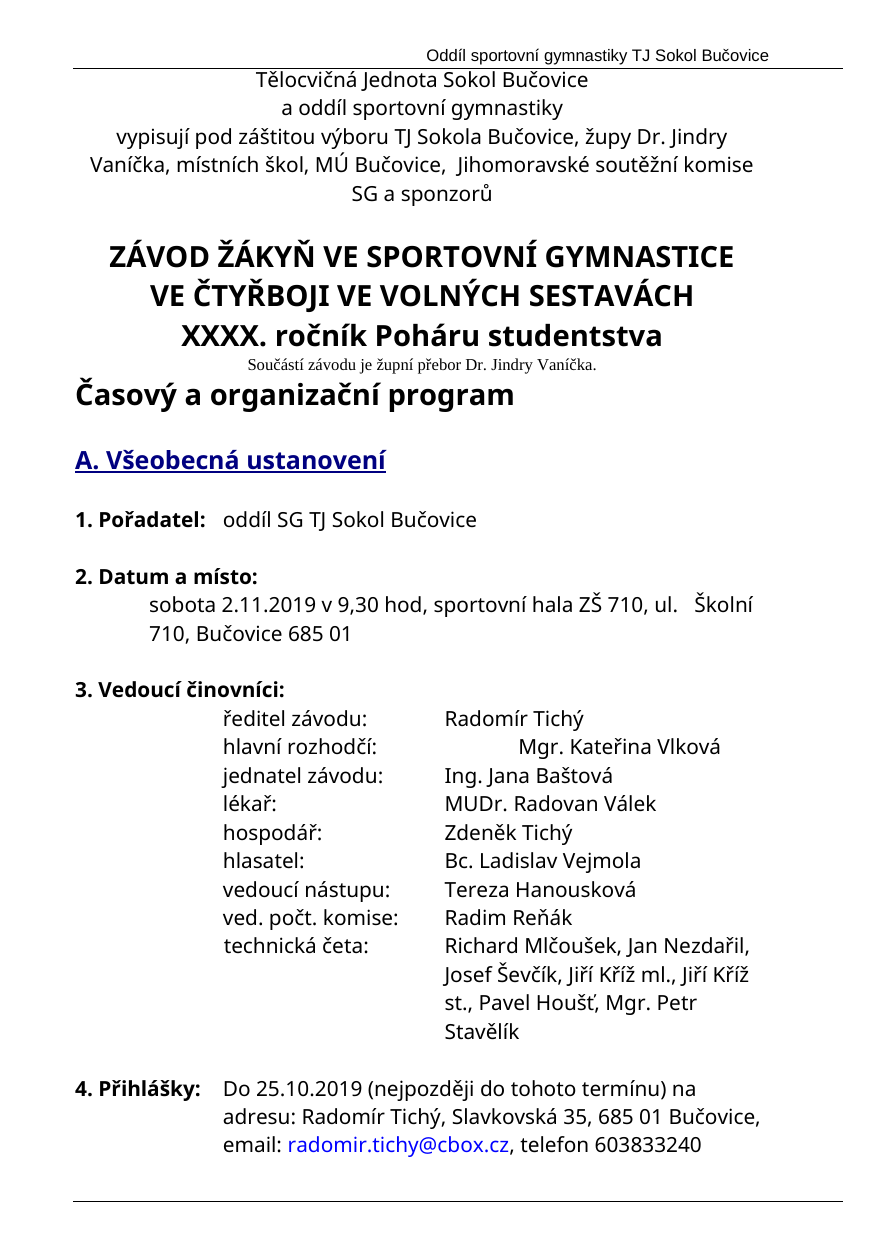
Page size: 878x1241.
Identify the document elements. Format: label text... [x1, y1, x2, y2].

text hlasatel: Bc. Ladislav Vejmola [75, 846, 769, 875]
text 4. Přihlášky: Do 25.10.2019 (nejpozději do tohoto termínu) na adresu: Radomír Tichý, Slavkovská 35, 685 01 Bučovice, email: radomir.tichy@cbox.cz, telefon 603833240 [75, 1074, 769, 1159]
text 1. Pořadatel: oddíl SG TJ Sokol Bučovice [75, 505, 769, 533]
text ved. počt. komise: Radim Reňák [75, 903, 769, 932]
text 3. Vedoucí činovníci: [75, 676, 769, 704]
text Tělocvičná Jednota Sokol Bučovice [75, 65, 769, 93]
text Součástí závodu je župní přebor Dr. Jindry Vaníčka. [75, 355, 769, 374]
text hlavní rozhodčí: Mgr. Kateřina Vlková [75, 732, 769, 761]
text a oddíl sportovní gymnastiky [75, 93, 769, 122]
text technická četa: Richard Mlčoušek, Jan Nezdařil, Josef Ševčík, Jiří Kříž ml., Jiří Kříž st., Pavel Houšť, Mgr. Petr Stavělík [223, 932, 769, 1045]
text Časový a organizační program [75, 374, 769, 414]
text ZÁVOD ŽÁKYŇ VE SPORTOVNÍ GYMNASTICE VE ČTYŘBOJI VE VOLNÝCH SESTAVÁCH [75, 236, 769, 315]
text vypisují pod záštitou výboru TJ Sokola Bučovice, župy Dr. Jindry Vaníčka, místních škol, MÚ Bučovice, Jihomoravské soutěžní komise SG a sponzorů [75, 122, 769, 207]
text XXXX. ročník Poháru studentstva [75, 315, 769, 355]
text hospodář: Zdeněk Tichý [75, 818, 769, 846]
text 2. Datum a místo: [75, 562, 769, 590]
text ředitel závodu: Radomír Tichý [149, 704, 769, 732]
text jednatel závodu: Ing. Jana Baštová [75, 761, 769, 789]
text A. Všeobecná ustanovení [75, 442, 769, 477]
text lékař: MUDr. Radovan Válek [149, 789, 769, 818]
text sobota 2.11.2019 v 9,30 hod, sportovní hala ZŠ 710, ul. Školní 710, Bučovice 685 01 [149, 590, 769, 647]
text vedoucí nástupu: Tereza Hanousková [75, 875, 769, 903]
